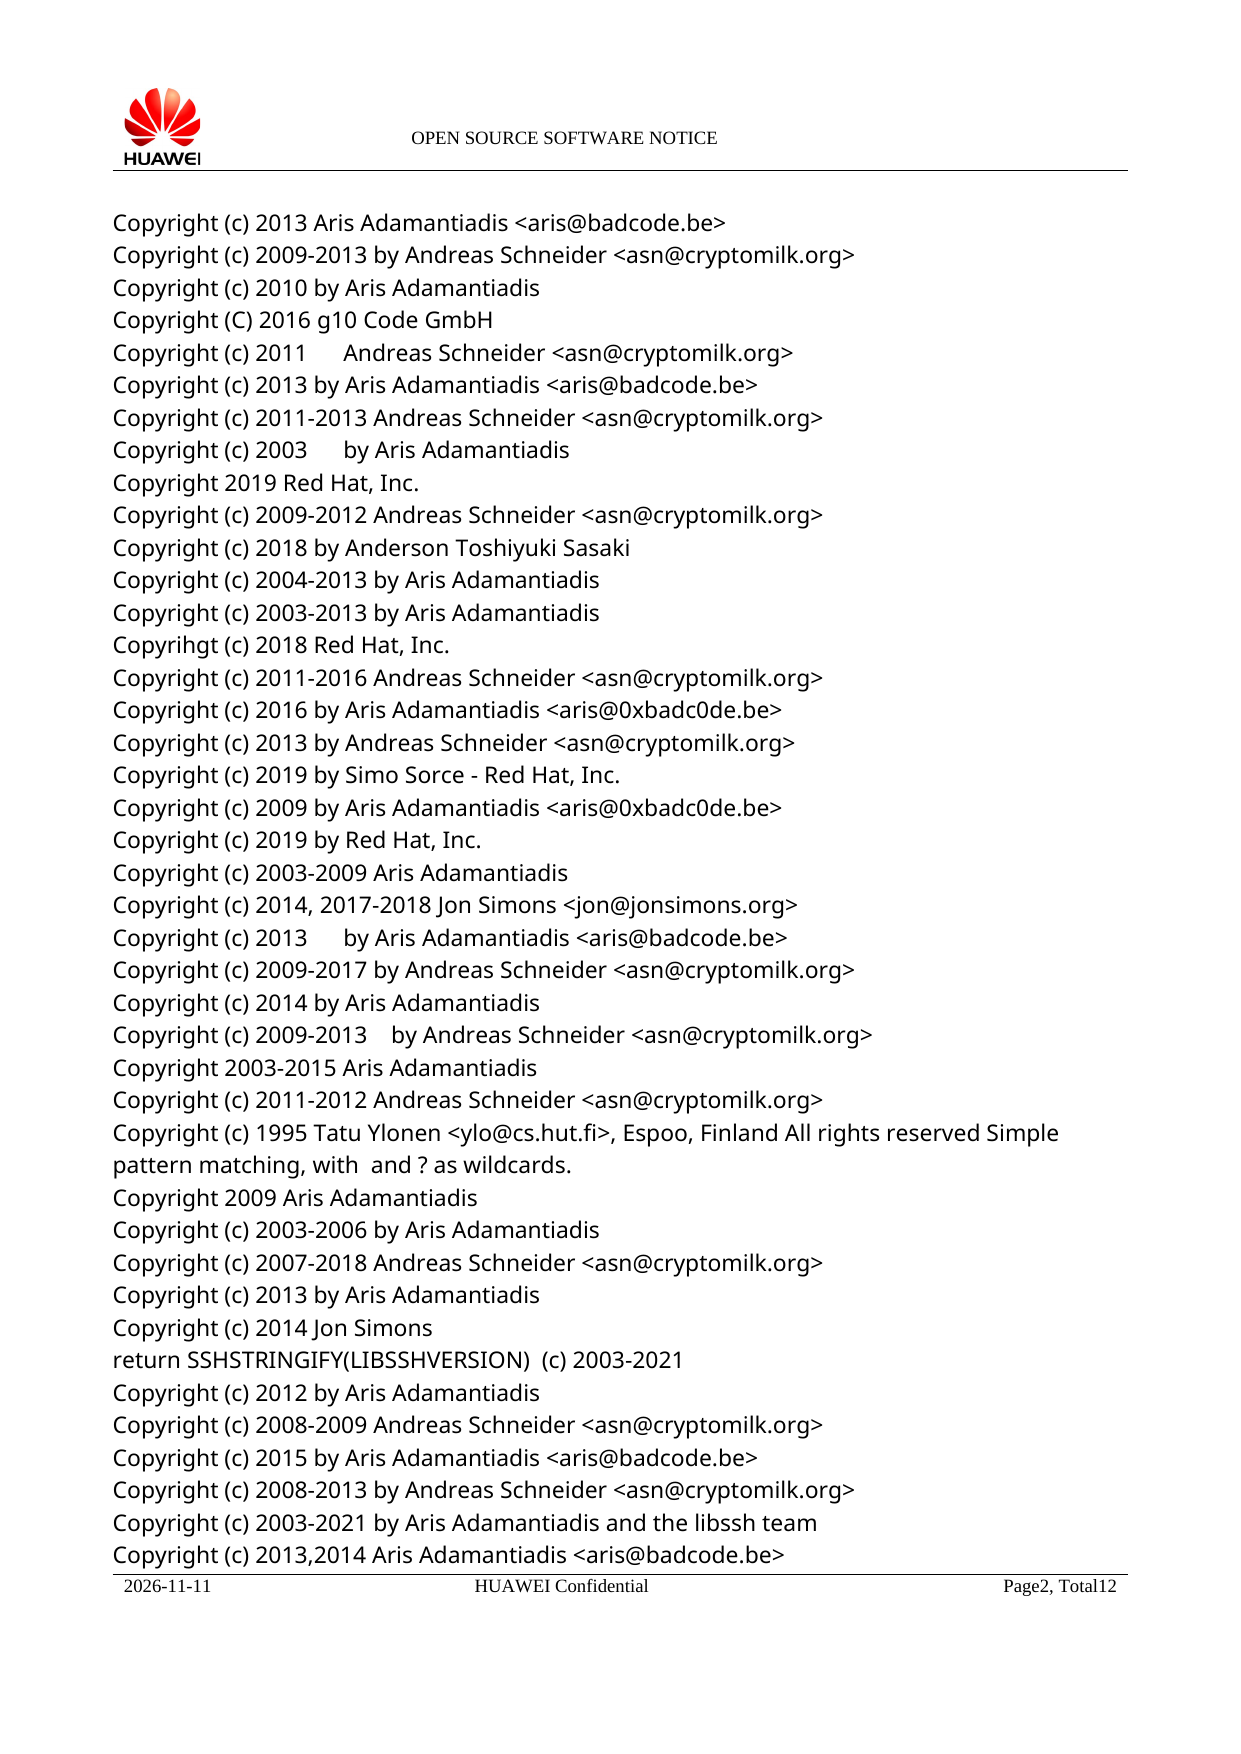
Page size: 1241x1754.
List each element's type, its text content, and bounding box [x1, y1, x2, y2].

picture [124, 88, 201, 165]
